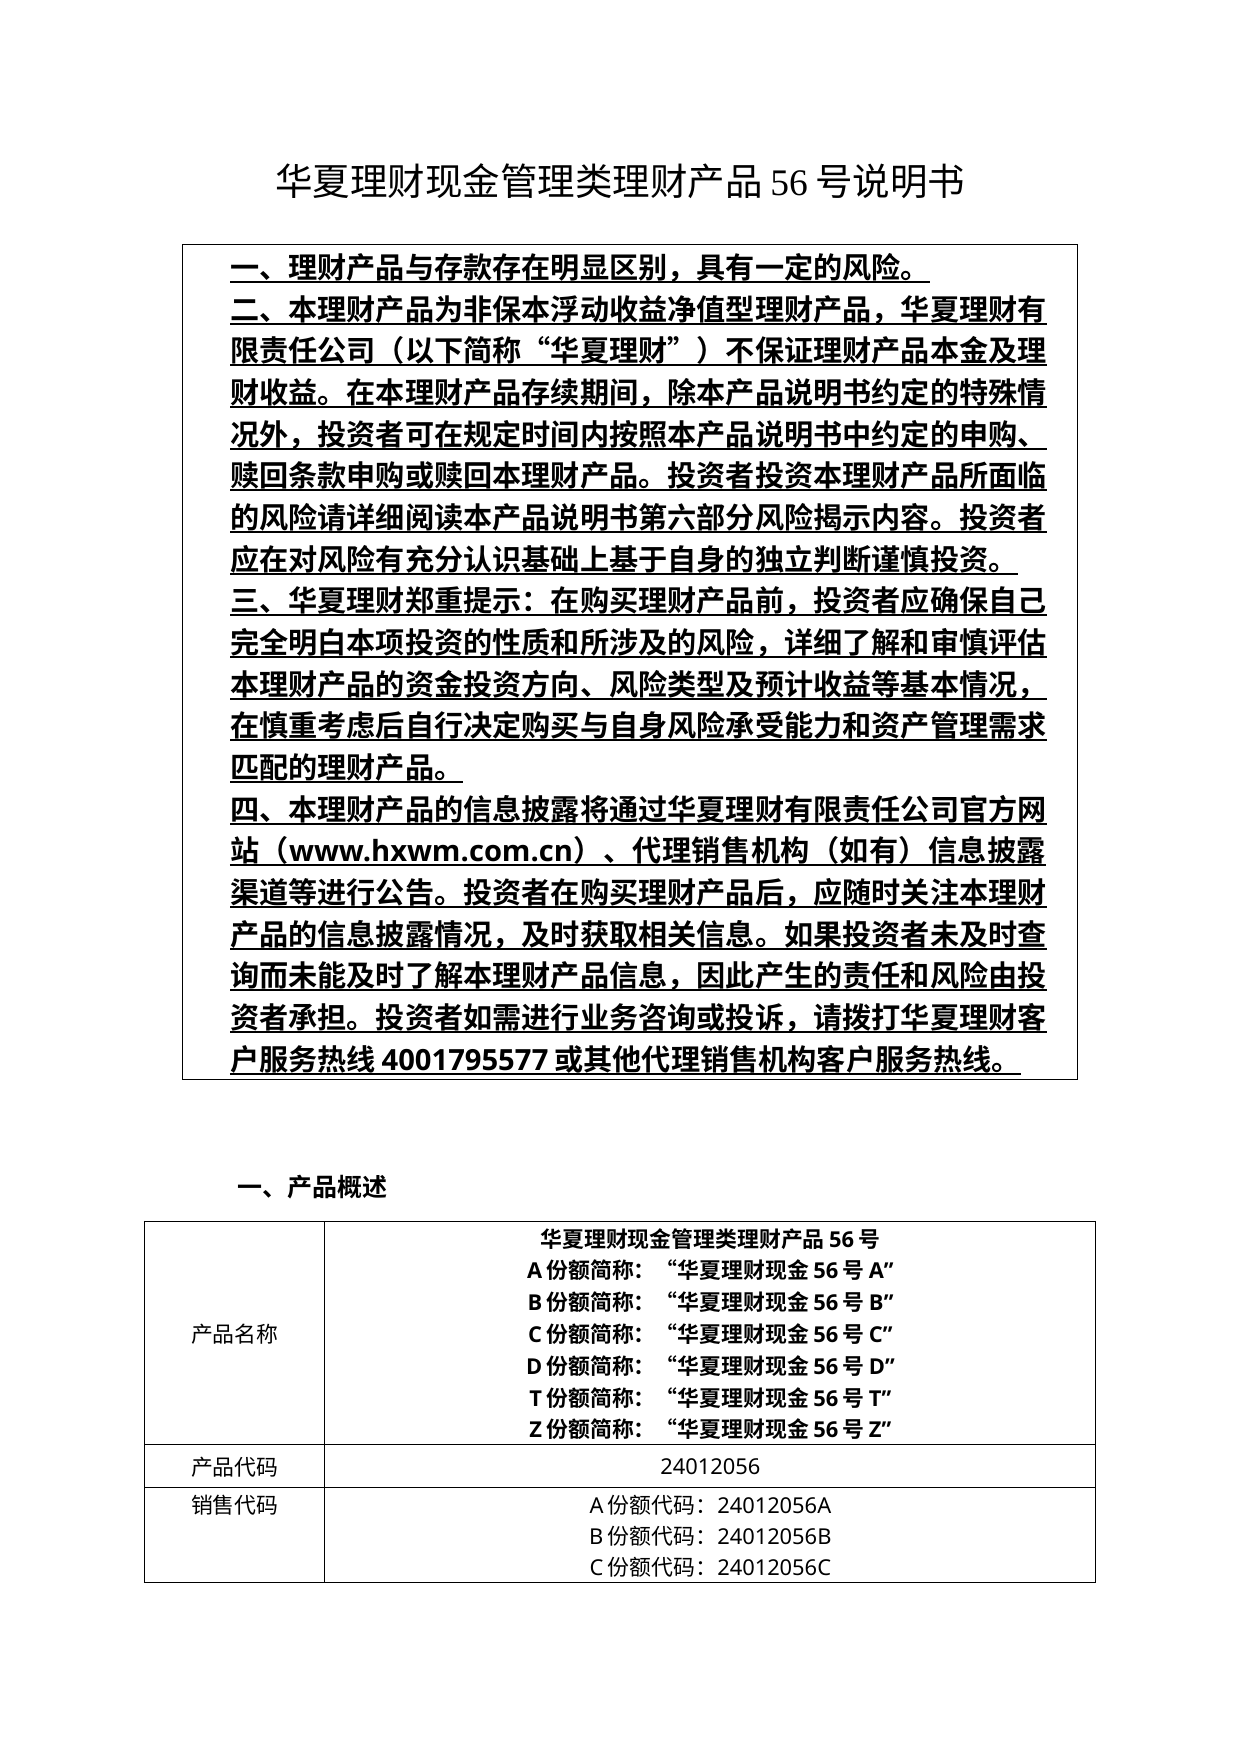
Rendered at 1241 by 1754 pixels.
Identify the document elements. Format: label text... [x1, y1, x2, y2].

table_header 产品名称 [145, 1222, 324, 1444]
text 一、产品概述 [187, 1163, 1053, 1204]
table_cell 产品代码 [145, 1445, 324, 1487]
table_header 华夏理财现金管理类理财产品56号 A份额简称：“华夏理财现金56号A” B份额简称：“华夏理财现金56号B” C份额简称：“华夏理财现金56号C” D份额简称：“华夏理财现金56号D” T份额简称：“华夏理财现金56号T” Z份额简称：“华夏理财现金56号Z” [325, 1222, 1095, 1444]
table_cell 24012056 [325, 1445, 1095, 1487]
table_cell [325, 1488, 1095, 1582]
text 华夏理财现金管理类理财产品56号说明书 [187, 162, 1053, 204]
table_cell 销售代码 [145, 1488, 324, 1582]
table_header 一、理财产品与存款存在明显区别，具有一定的风险。 二、本理财产品为非保本浮动收益净值型理财产品，华夏理财有限责任公司（以下简称“华夏理财”）不保证理财产品本金及理财收益。在本理财产品存续期间，除本产品说明书约定的特殊情况外，投资者可在规定时间内按照本产品说明书中约定的申购、赎回条款申购或赎回本理财产品。投资者投资本理财产品所面临的风险请详细阅读本产品说明书第六部分风险揭示内容。投资者应在对风险有充分认识基础上基于自身的独立判断谨慎投资。 三、华夏理财郑重提示：在购买理财产品前，投资者应确保自己完全明白本项投资的性质和所涉及的风险，详细了解和审慎评估本理财产品的资金投资方向、风险类型及预计收益等基本情况，在慎重考虑后自行决定购买与自身风险承受能力和资产管理需求匹配的理财产品。 四、本理财产品的信息披露将通过华夏理财有限责任公司官方网站（www.hxwm.com.cn）、代理销售机构（如有）信息披露渠道等进行公告。投资者在购买理财产品后，应随时关注本理财产品的信息披露情况，及时获取相关信息。如果投资者未及时查询而未能及时了解本理财产品信息，因此产生的责任和风险由投资者承担。投资者如需进行业务咨询或投诉，请拨打华夏理财客户服务热线4001795577或其他代理销售机构客户服务热线。 [183, 245, 1077, 1078]
